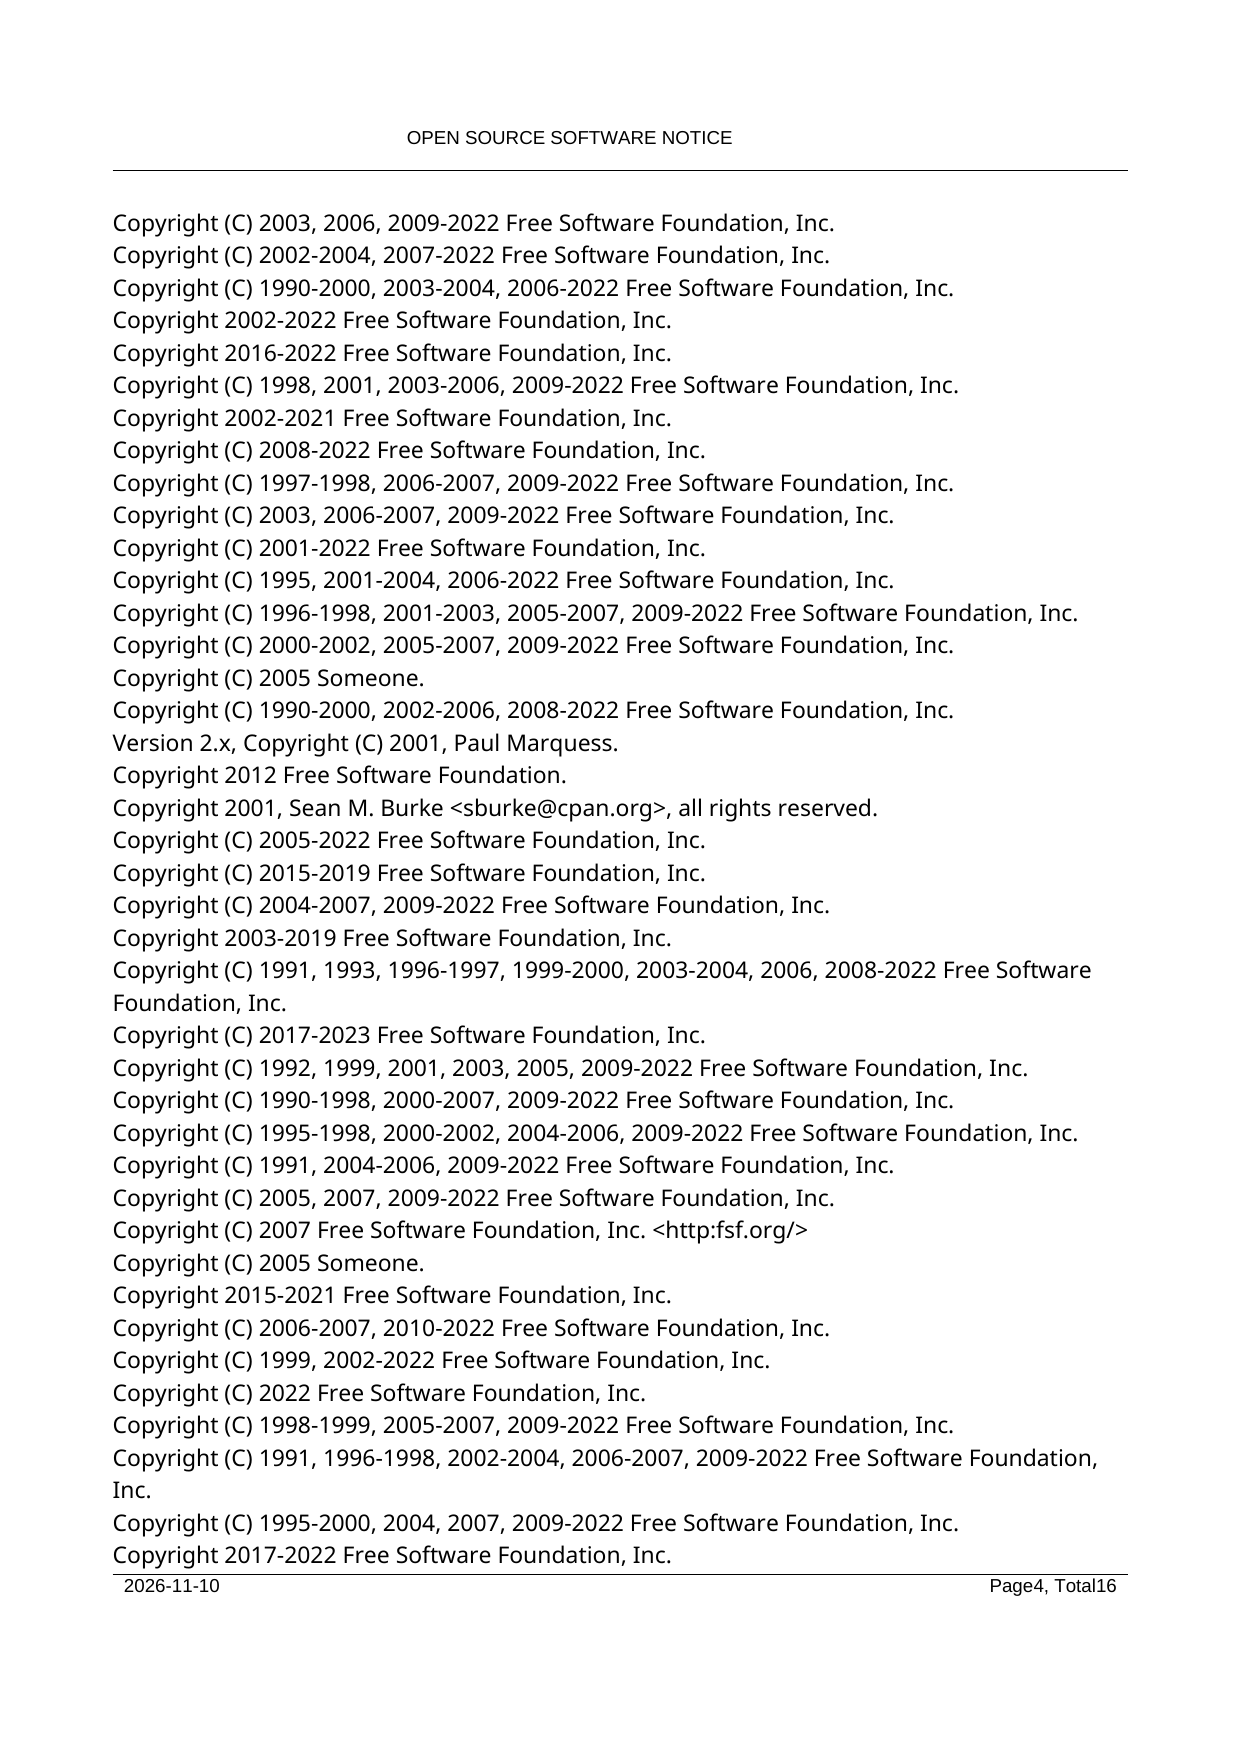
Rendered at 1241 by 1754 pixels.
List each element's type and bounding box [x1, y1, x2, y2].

text [112, 206, 1128, 1571]
